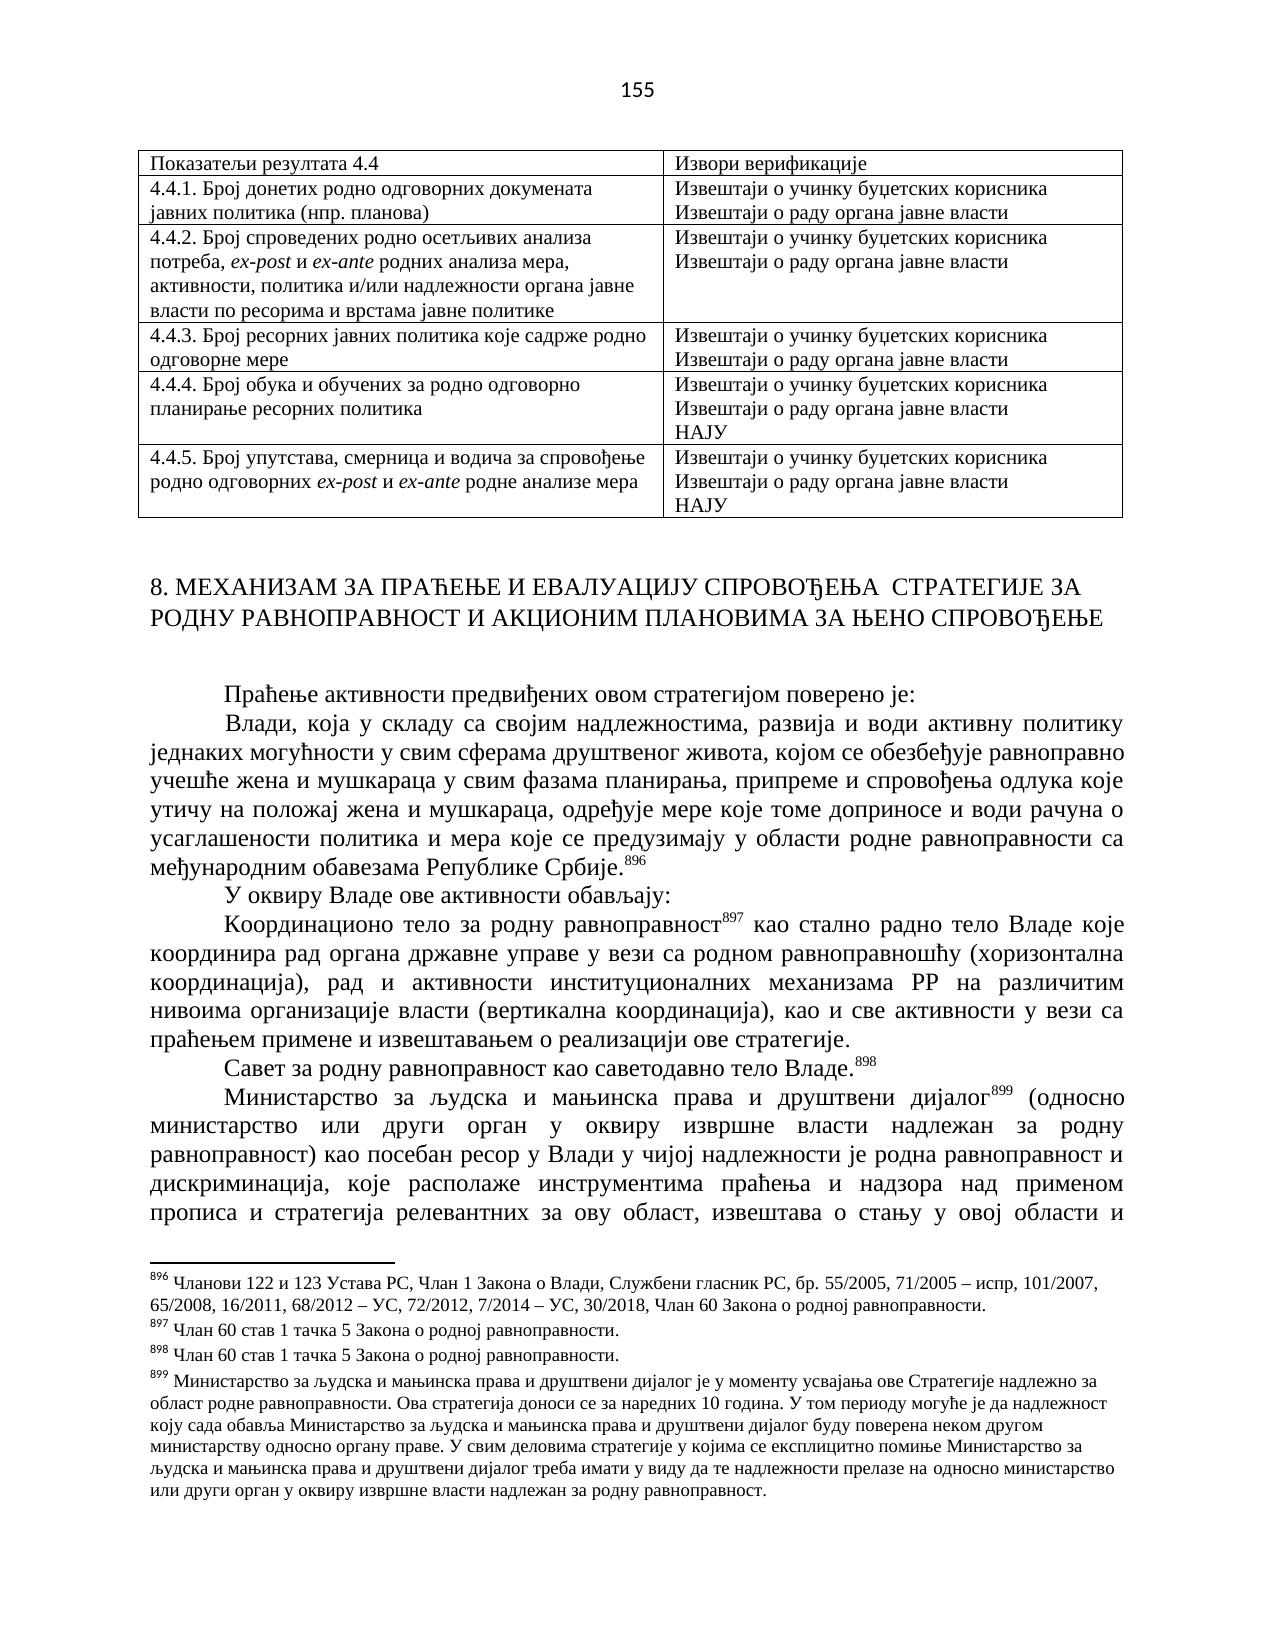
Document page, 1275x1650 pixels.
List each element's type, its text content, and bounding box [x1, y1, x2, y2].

table_cell 4.4.4. Број обука и обучених за родно одговорно планирање ресорних политика [139, 372, 663, 444]
table_cell 4.4.1. Број донетих родно одговорних докумената јавних политика (нпр. планова) [139, 176, 663, 224]
text Савет за родну равноправност као саветодавно тело Владе. [150, 1053, 1125, 1082]
table_cell 4.4.3. Број ресорних јавних политика које садрже родно одговорне мере [139, 323, 663, 371]
subtitle 8. МЕХАНИЗАМ ЗА ПРАЋЕЊЕ И ЕВАЛУАЦИЈУ СПРОВОЂЕЊА СТРАТЕГИЈЕ ЗА РОДНУ РАВНОПРАВНОСТ И АКЦИОНИМ ПЛАНОВИМА ЗА ЊЕНО СПРОВОЂЕЊЕ [150, 572, 1125, 632]
text Праћење активности предвиђених овом стратегијом поверено је: [150, 679, 1125, 708]
table_cell Извештаји о учинку буџетских корисника Извештаји о раду органа јавне власти [664, 225, 1122, 322]
table_cell 4.4.5. Број упутстава, смерница и водича за спровођење родно одговорних еx-post и ex-ante родне анализе мера [139, 445, 663, 517]
table_cell Извештаји о учинку буџетских корисника Извештаји о раду органа јавне власти НАЈУ [664, 445, 1122, 517]
table_cell 4.4.2. Број спроведених родно осетљивих анализа потреба, еx-post и ex-ante родних анализа мера, активности, политика и/или надлежности органа јавне власти по ресорима и врстама јавне политике [139, 225, 663, 322]
text У оквиру Владе ове активности обављају: [150, 880, 1125, 909]
table_cell Извештаји о учинку буџетских корисника Извештаји о раду органа јавне власти [664, 323, 1122, 371]
table_cell Извештаји о учинку буџетских корисника Извештаји о раду органа јавне власти НАЈУ [664, 372, 1122, 444]
table_header Показатељи резултата 4.4 [139, 151, 663, 175]
text Координационо тело за родну равноправност као стално радно тело Владе које координира рад органа државне управе у вези са родном равноправношћу (хоризонтална координација), рад и активности институционалних механизама РР на различитим нивоима организације власти (вертикална координација), као и све активности у вези са праћењем примене и извештавањем о реализацији ове стратегије. [150, 909, 1125, 1053]
text Влади, која у складу са својим надлежностима, развија и води активну политику једнаких могућности у свим сферама друштвеног живота, којом се обезбеђује равноправно учешће жена и мушкараца у свим фазама планирања, припреме и спровођења одлука које утичу на положај жена и мушкараца, одређује мере које томе доприносе и води рачуна о усаглашености политика и мера које се предузимају у области родне равноправности са међународним обавезама Републике Србије. [150, 708, 1125, 880]
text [150, 1082, 1125, 1225]
table_header Извори верификације [664, 151, 1122, 175]
table_cell Извештаји о учинку буџетских корисника Извештаји о раду органа јавне власти [664, 176, 1122, 224]
